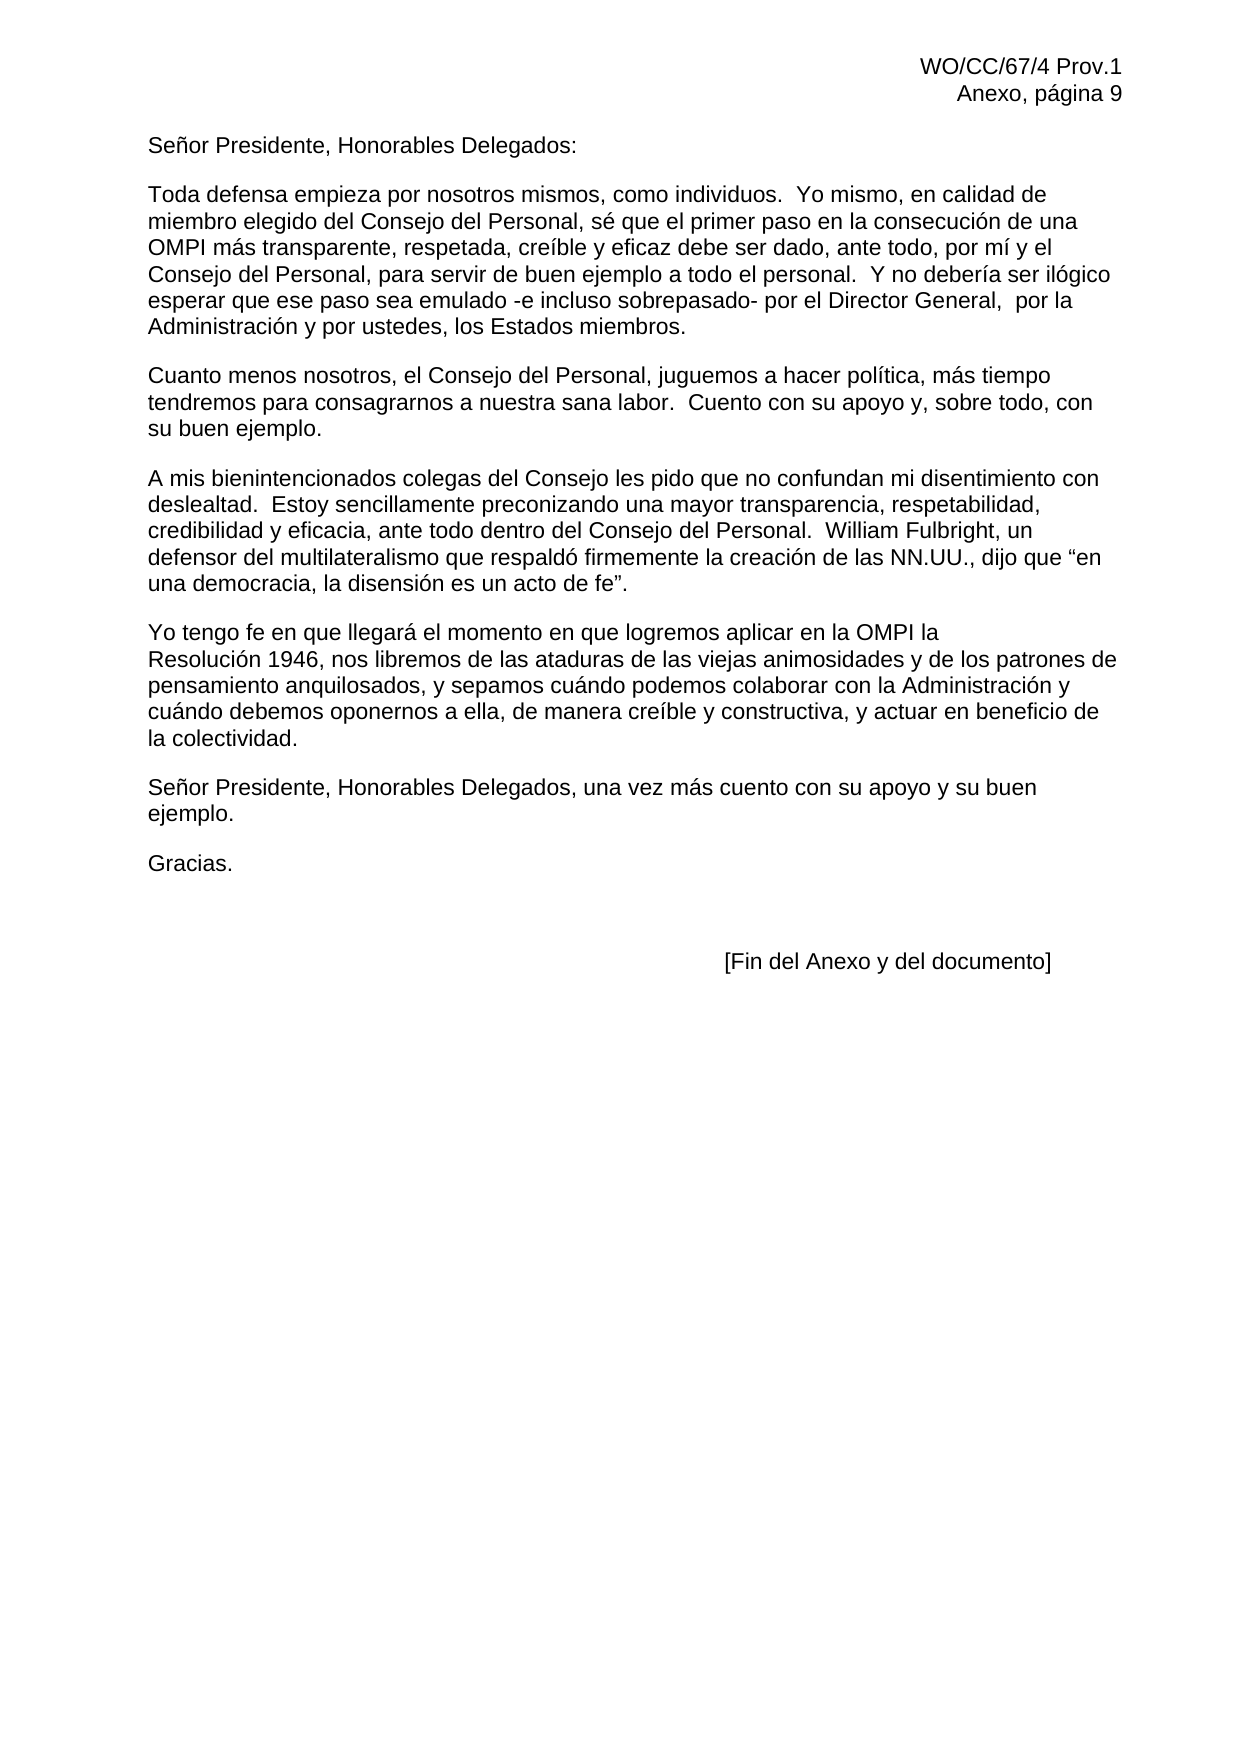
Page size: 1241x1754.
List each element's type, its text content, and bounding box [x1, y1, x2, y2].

list Gracias. [148, 849, 1122, 876]
list Cuanto menos nosotros, el Consejo del Personal, juguemos a hacer política, más tiempo tendremos para consagrarnos a nuestra sana labor. Cuento con su apoyo y, sobre todo, con su buen ejemplo. [148, 362, 1122, 442]
list Yo tengo fe en que llegará el momento en que logremos aplicar en la OMPI la Resolución 1946, nos libremos de las ataduras de las viejas animosidades y de los patrones de pensamiento anquilosados, y sepamos cuándo podemos colaborar con la Administración y cuándo debemos oponernos a ella, de manera creíble y constructiva, y actuar en beneficio de la colectividad. [148, 619, 1122, 751]
list Señor Presidente, Honorables Delegados: [148, 132, 1122, 158]
list A mis bienintencionados colegas del Consejo les pido que no confundan mi disentimiento con deslealtad. Estoy sencillamente preconizando una mayor transparencia, respetabilidad, credibilidad y eficacia, ante todo dentro del Consejo del Personal. William Fulbright, un defensor del multilateralismo que respaldó firmemente la creación de las NN.UU., dijo que “en una democracia, la disensión es un acto de fe”. [148, 464, 1122, 596]
list Toda defensa empieza por nosotros mismos, como individuos. Yo mismo, en calidad de miembro elegido del Consejo del Personal, sé que el primer paso en la consecución de una OMPI más transparente, respetada, creíble y eficaz debe ser dado, ante todo, por mí y el Consejo del Personal, para servir de buen ejemplo a todo el personal. Y no debería ser ilógico esperar que ese paso sea emulado -e incluso sobrepasado- por el Director General, por la Administración y por ustedes, los Estados miembros. [148, 181, 1122, 339]
list Señor Presidente, Honorables Delegados, una vez más cuento con su apoyo y su buen ejemplo. [148, 774, 1122, 827]
text [Fin del Anexo y del documento] [724, 948, 1122, 974]
